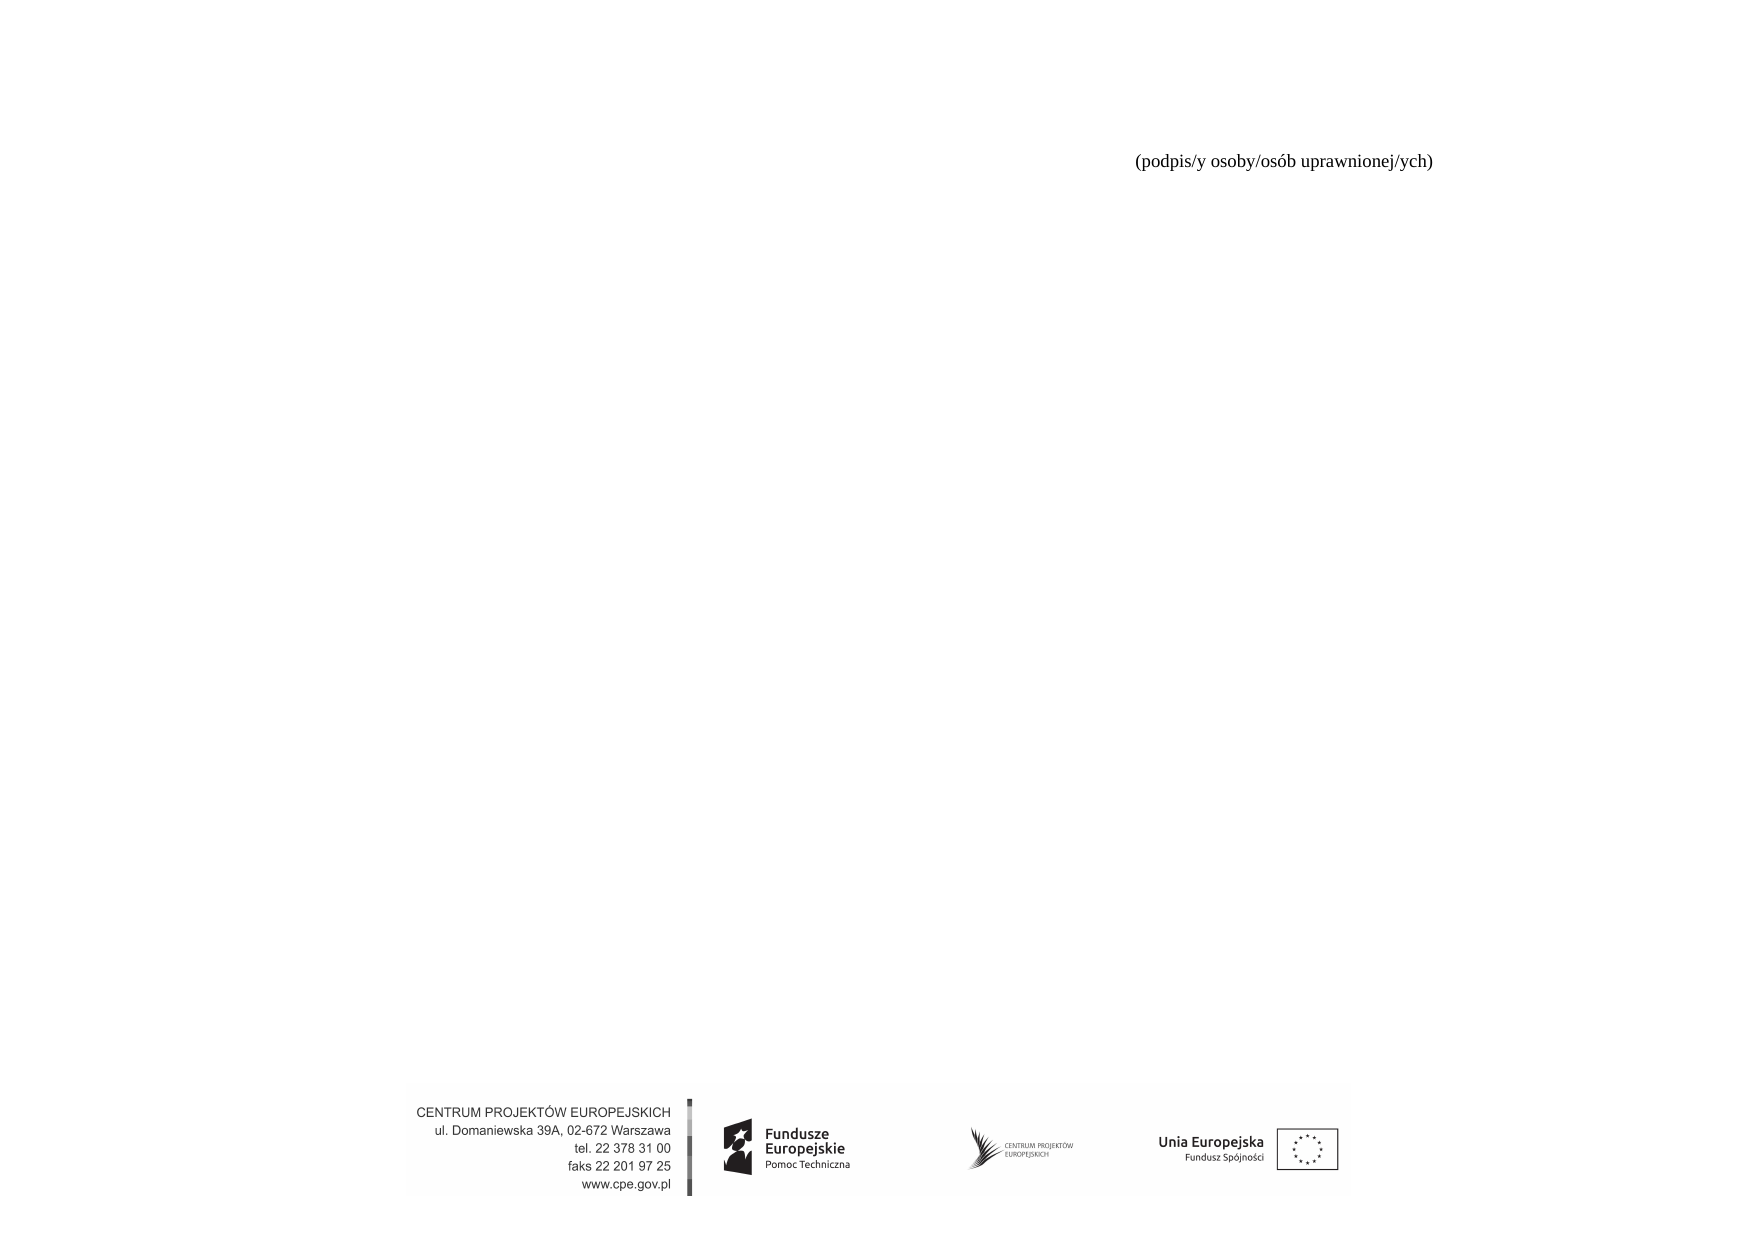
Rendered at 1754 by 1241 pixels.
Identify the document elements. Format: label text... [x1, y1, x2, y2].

picture [405, 1083, 1352, 1196]
text (podpis/y osoby/osób uprawnionej/ych) [738, 148, 1609, 173]
